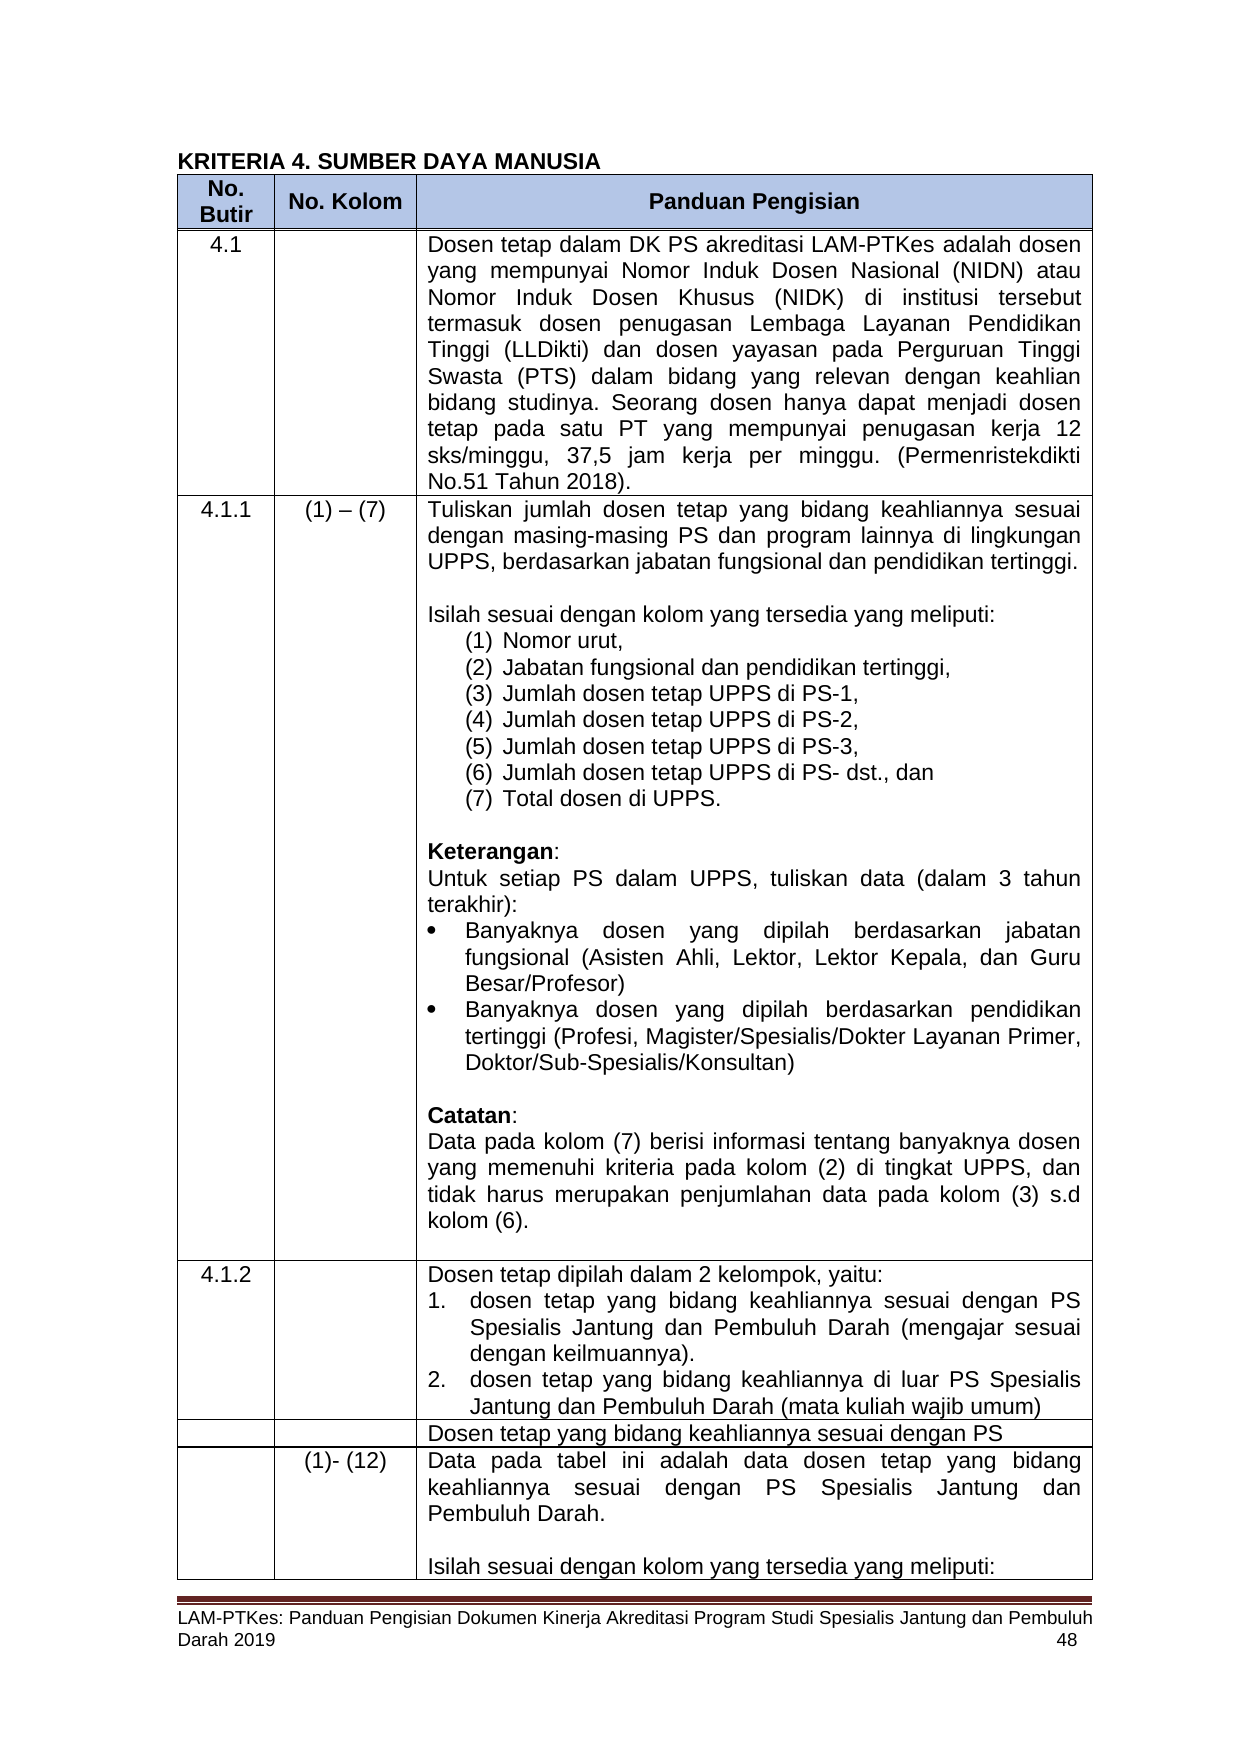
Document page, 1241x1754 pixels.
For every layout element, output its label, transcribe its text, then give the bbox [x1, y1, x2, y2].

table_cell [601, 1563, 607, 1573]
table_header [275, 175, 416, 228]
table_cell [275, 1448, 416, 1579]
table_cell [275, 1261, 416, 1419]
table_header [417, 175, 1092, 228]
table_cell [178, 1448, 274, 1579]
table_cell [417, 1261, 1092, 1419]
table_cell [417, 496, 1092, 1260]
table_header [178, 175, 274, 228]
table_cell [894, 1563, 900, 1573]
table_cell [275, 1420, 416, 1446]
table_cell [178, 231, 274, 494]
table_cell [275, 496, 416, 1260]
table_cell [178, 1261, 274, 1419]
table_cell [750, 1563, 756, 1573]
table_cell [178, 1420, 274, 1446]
text KRITERIA 4. Sumber Daya Manusia [177, 148, 1092, 174]
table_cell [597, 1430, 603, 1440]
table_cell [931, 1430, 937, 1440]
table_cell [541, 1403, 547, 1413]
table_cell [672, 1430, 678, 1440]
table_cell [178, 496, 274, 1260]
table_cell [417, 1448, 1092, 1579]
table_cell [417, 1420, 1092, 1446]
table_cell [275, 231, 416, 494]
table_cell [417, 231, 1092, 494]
